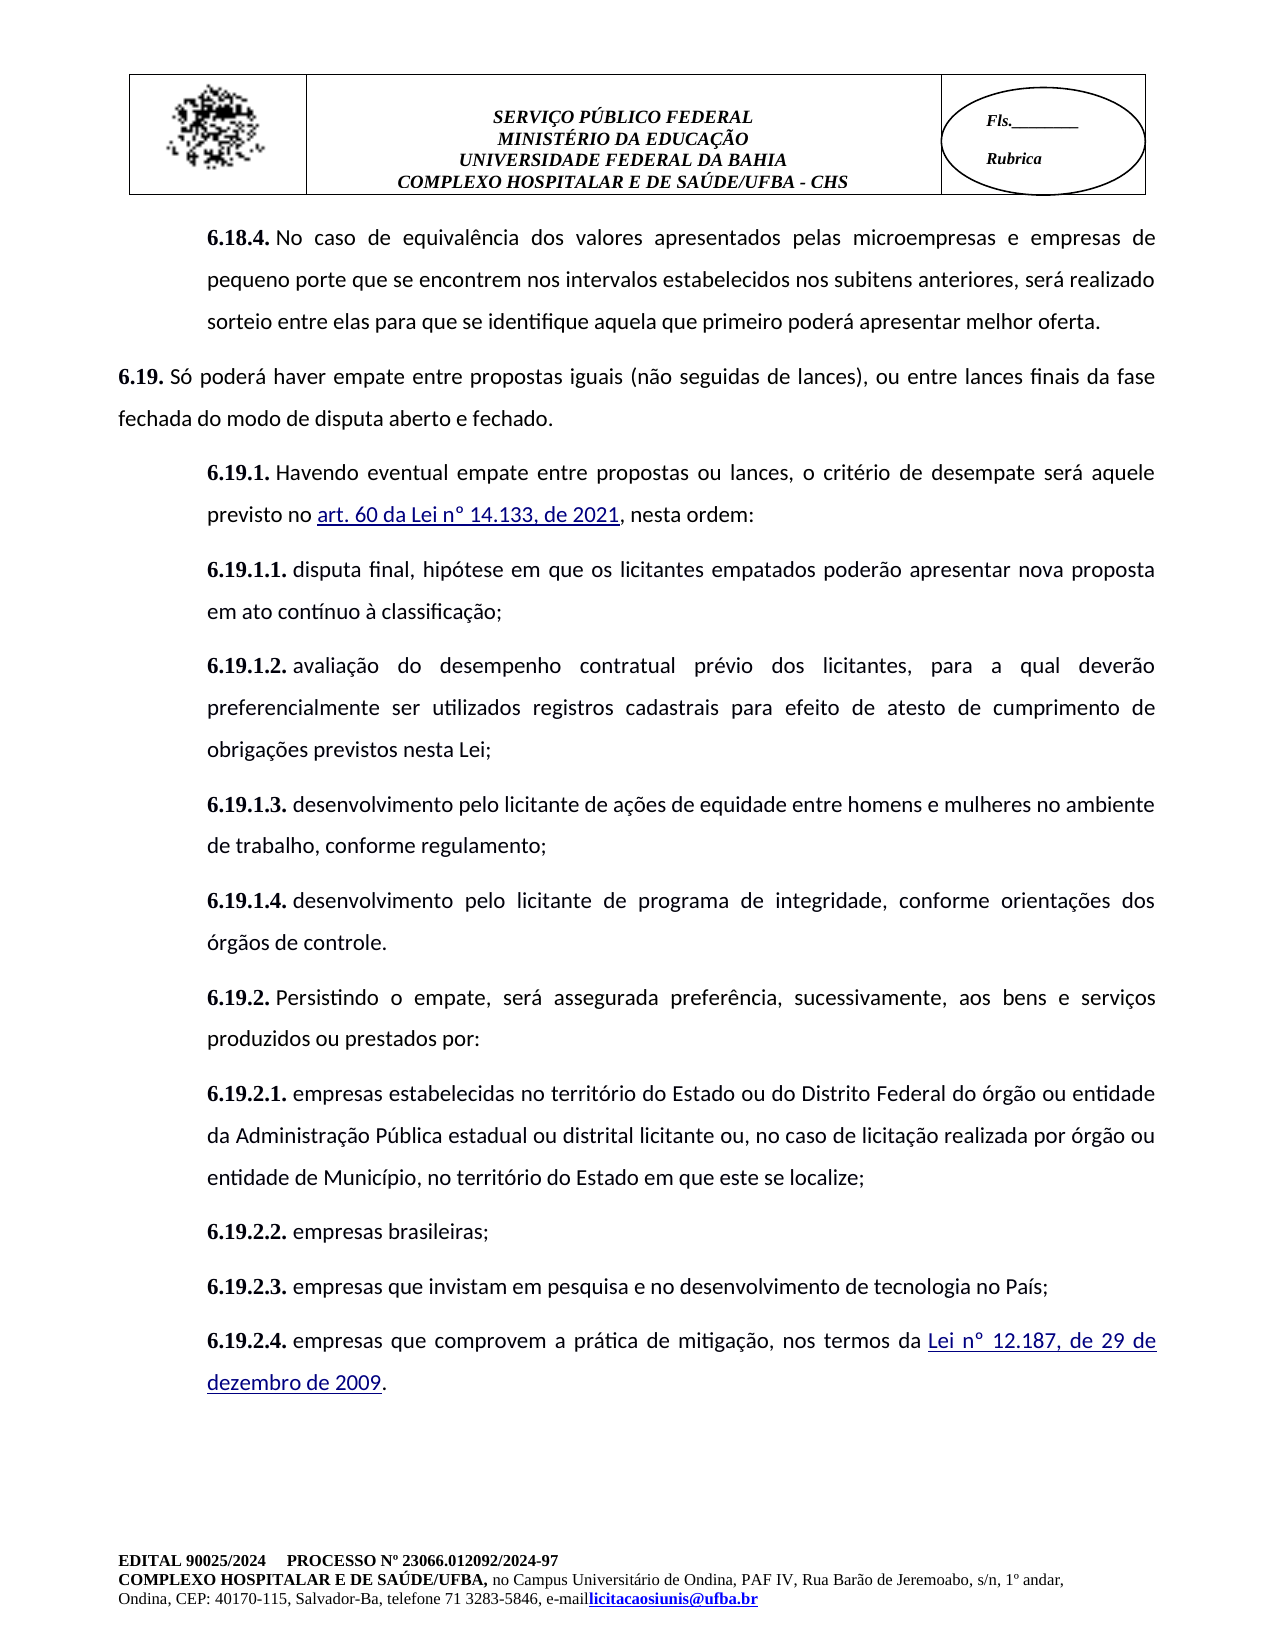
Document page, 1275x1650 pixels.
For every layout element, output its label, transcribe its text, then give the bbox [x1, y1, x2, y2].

list desenvolvimento pelo licitante de programa de integridade, conforme orientações dos órgãos de controle. [207, 886, 1157, 956]
list avaliação do desempenho contratual prévio dos licitantes, para a qual deverão preferencialmente ser utilizados registros cadastrais para efeito de atesto de cumprimento de obrigações previstos nesta Lei; [207, 651, 1157, 763]
list Havendo eventual empate entre propostas ou lances, o critério de desempate será aquele previsto no art. 60 da Lei nº 14.133, de 2021, nesta ordem: [207, 458, 1157, 528]
list Só poderá haver empate entre propostas iguais (não seguidas de lances), ou entre lances finais da fase fechada do modo de disputa aberto e fechado. [118, 362, 1157, 432]
list empresas brasileiras; [207, 1217, 1157, 1246]
list desenvolvimento pelo licitante de ações de equidade entre homens e mulheres no ambiente de trabalho, conforme regulamento; [207, 790, 1157, 860]
list empresas que invistam em pesquisa e no desenvolvimento de tecnologia no País; [207, 1272, 1157, 1300]
list empresas estabelecidas no território do Estado ou do Distrito Federal do órgão ou entidade da Administração Pública estadual ou distrital licitante ou, no caso de licitação realizada por órgão ou entidade de Município, no território do Estado em que este se localize; [207, 1079, 1157, 1191]
list empresas que comprovem a prática de mitigação, nos termos da Lei nº 12.187, de 29 de dezembro de 2009. [207, 1326, 1157, 1396]
list disputa final, hipótese em que os licitantes empatados poderão apresentar nova proposta em ato contínuo à classificação; [207, 555, 1157, 625]
list No caso de equivalência dos valores apresentados pelas microempresas e empresas de pequeno porte que se encontrem nos intervalos estabelecidos nos subitens anteriores, será realizado sorteio entre elas para que se identifique aquela que primeiro poderá apresentar melhor oferta. [207, 223, 1157, 335]
list Persistindo o empate, será assegurada preferência, sucessivamente, aos bens e serviços produzidos ou prestados por: [207, 983, 1157, 1053]
